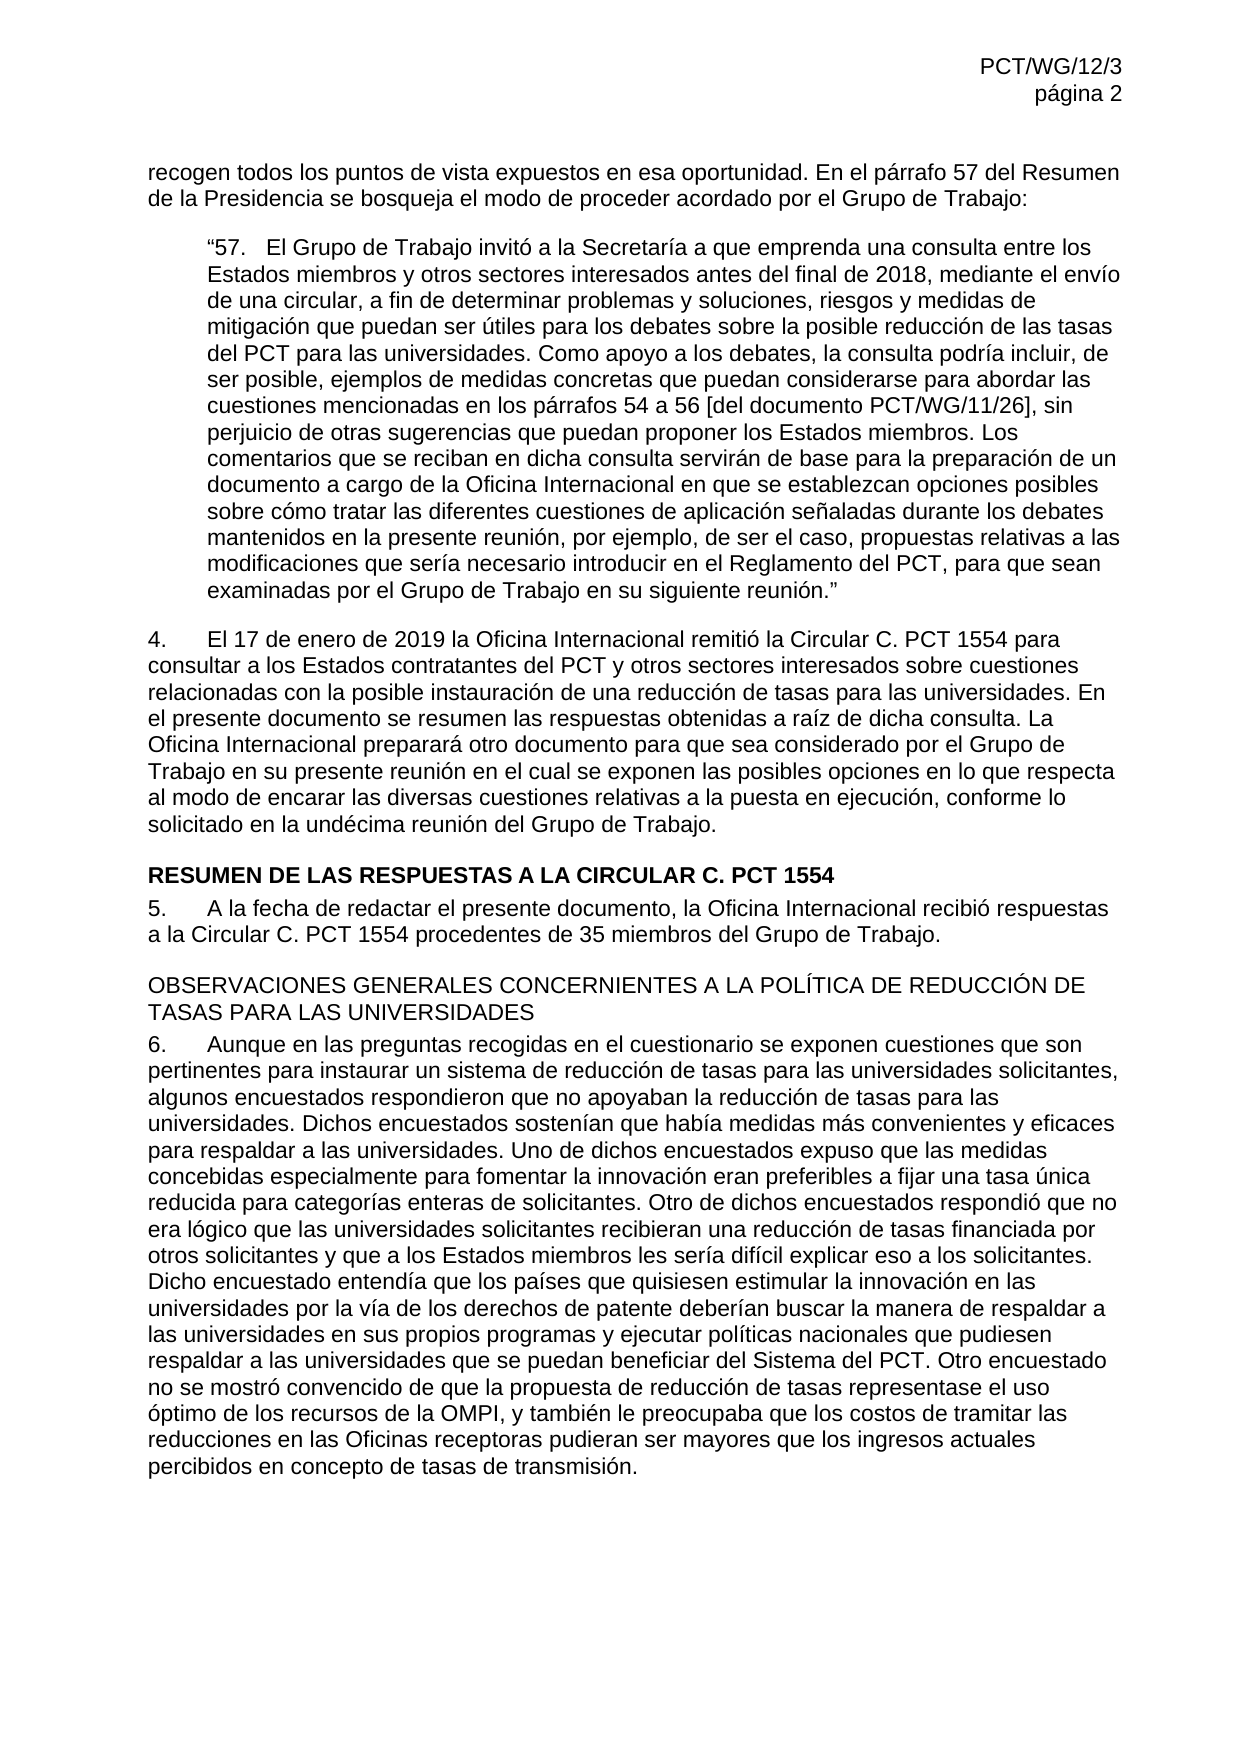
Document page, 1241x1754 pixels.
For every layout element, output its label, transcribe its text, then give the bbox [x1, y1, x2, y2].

text A la fecha de redactar el presente documento, la Oficina Internacional recibió respuestas a la Circular C. PCT 1554 procedentes de 35 miembros del Grupo de Trabajo. [148, 894, 1122, 947]
list “57. El Grupo de Trabajo invitó a la Secretaría a que emprenda una consulta entre los Estados miembros y otros sectores interesados antes del final de 2018, mediante el envío de una circular, a fin de determinar problemas y soluciones, riesgos y medidas de mitigación que puedan ser útiles para los debates sobre la posible reducción de las tasas del PCT para las universidades. Como apoyo a los debates, la consulta podría incluir, de ser posible, ejemplos de medidas concretas que puedan considerarse para abordar las cuestiones mencionadas en los párrafos 54 a 56 [del documento PCT/WG/11/26], sin perjuicio de otras sugerencias que puedan proponer los Estados miembros. Los comentarios que se reciban en dicha consulta servirán de base para la preparación de un documento a cargo de la Oficina Internacional en que se establezcan opciones posibles sobre cómo tratar las diferentes cuestiones de aplicación señaladas durante los debates mantenidos en la presente reunión, por ejemplo, de ser el caso, propuestas relativas a las modificaciones que sería necesario introducir en el Reglamento del PCT, para que sean examinadas por el Grupo de Trabajo en su siguiente reunión.” [207, 234, 1122, 603]
subtitle Resumen de las Respuestas a la Circular C. PCT 1554 [148, 862, 1122, 888]
subtitle Observaciones GENERALES concernientes a LA Política de Reducción de tasas para las universidades [148, 972, 1122, 1025]
text El 17 de enero de 2019 la Oficina Internacional remitió la Circular C. PCT 1554 para consultar a los Estados contratantes del PCT y otros sectores interesados sobre cuestiones relacionadas con la posible instauración de una reducción de tasas para las universidades. En el presente documento se resumen las respuestas obtenidas a raíz de dicha consulta. La Oficina Internacional preparará otro documento para que sea considerado por el Grupo de Trabajo en su presente reunión en el cual se exponen las posibles opciones en lo que respecta al modo de encarar las diversas cuestiones relativas a la puesta en ejecución, conforme lo solicitado en la undécima reunión del Grupo de Trabajo. [148, 626, 1122, 837]
text Aunque en las preguntas recogidas en el cuestionario se exponen cuestiones que son pertinentes para instaurar un sistema de reducción de tasas para las universidades solicitantes, algunos encuestados respondieron que no apoyaban la reducción de tasas para las universidades. Dichos encuestados sostenían que había medidas más convenientes y eficaces para respaldar a las universidades. Uno de dichos encuestados expuso que las medidas concebidas especialmente para fomentar la innovación eran preferibles a fijar una tasa única reducida para categorías enteras de solicitantes. Otro de dichos encuestados respondió que no era lógico que las universidades solicitantes recibieran una reducción de tasas financiada por otros solicitantes y que a los Estados miembros les sería difícil explicar eso a los solicitantes. Dicho encuestado entendía que los países que quisiesen estimular la innovación en las universidades por la vía de los derechos de patente deberían buscar la manera de respaldar a las universidades en sus propios programas y ejecutar políticas nacionales que pudiesen respaldar a las universidades que se puedan beneficiar del Sistema del PCT. Otro encuestado no se mostró convencido de que la propuesta de reducción de tasas representase el uso óptimo de los recursos de la OMPI, y también le preocupaba que los costos de tramitar las reducciones en las Oficinas receptoras pudieran ser mayores que los ingresos actuales percibidos en concepto de tasas de transmisión. [148, 1031, 1122, 1479]
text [148, 158, 1122, 211]
